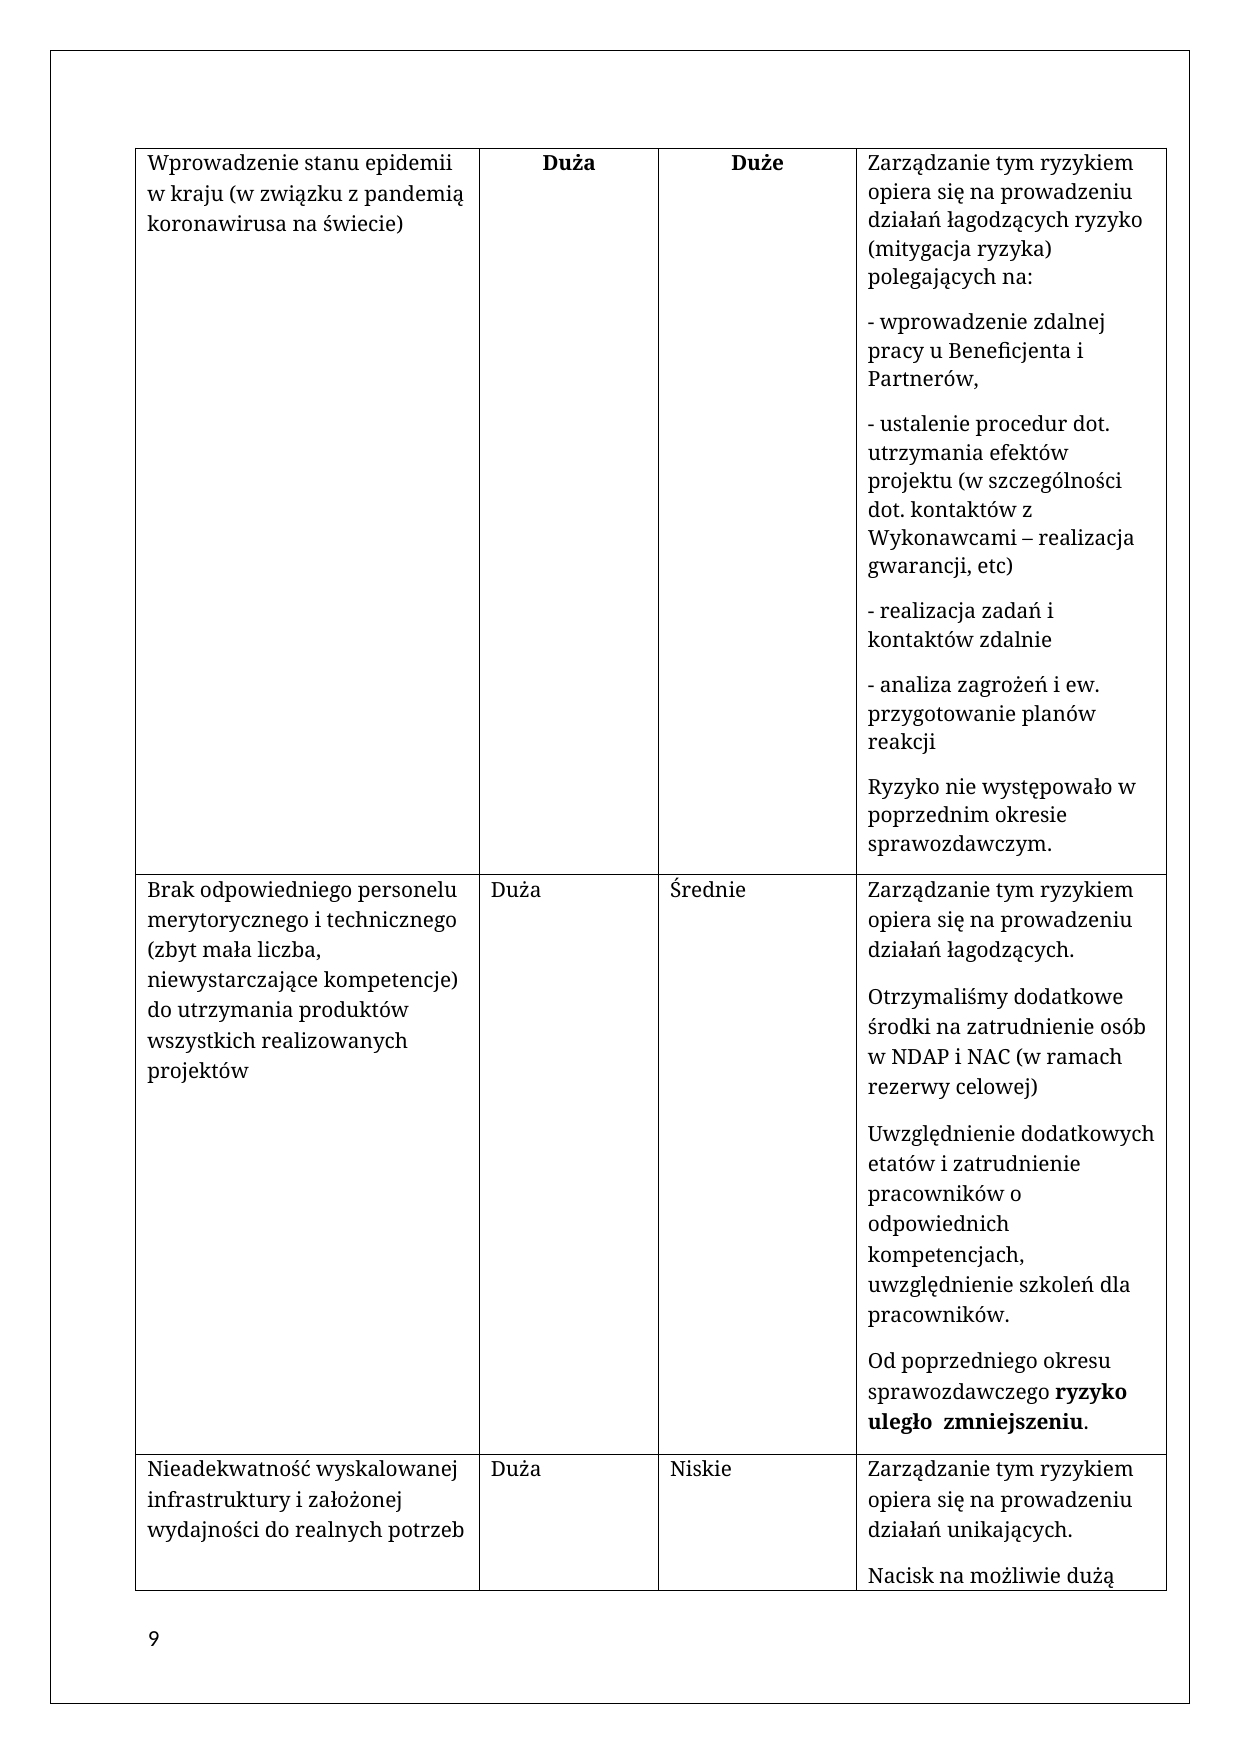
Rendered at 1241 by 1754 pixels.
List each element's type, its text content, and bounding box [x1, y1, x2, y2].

table_cell Zarządzanie tym ryzykiem opiera się na prowadzeniu działań łagodzących. Otrzymaliśmy dodatkowe środki na zatrudnienie osób w NDAP i NAC (w ramach rezerwy celowej) Uwzględnienie dodatkowych etatów i zatrudnienie pracowników o odpowiednich kompetencjach, uwzględnienie szkoleń dla pracowników. Od poprzedniego okresu sprawozdawczego ryzyko uległo zmniejszeniu. [857, 875, 1166, 1453]
table_cell Zarządzanie tym ryzykiem opiera się na prowadzeniu działań łagodzących ryzyko (mitygacja ryzyka) polegających na: - wprowadzenie zdalnej pracy u Beneficjenta i Partnerów, - ustalenie procedur dot. utrzymania efektów projektu (w szczególności dot. kontaktów z Wykonawcami – realizacja gwarancji, etc) - realizacja zadań i kontaktów zdalnie - analiza zagrożeń i ew. przygotowanie planów reakcji Ryzyko nie występowało w poprzednim okresie sprawozdawczym. [857, 149, 1166, 874]
table_cell Duża [480, 875, 658, 1453]
table_cell Duża [480, 1455, 658, 1590]
table_cell Duże [659, 149, 856, 874]
table_cell Średnie [659, 875, 856, 1453]
table_cell Niskie [659, 1455, 856, 1590]
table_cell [857, 1455, 1166, 1590]
table_cell Wprowadzenie stanu epidemii w kraju (w związku z pandemią koronawirusa na świecie) [136, 149, 479, 874]
table_cell Duża [480, 149, 658, 874]
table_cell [136, 1455, 479, 1590]
table_cell Brak odpowiedniego personelu merytorycznego i technicznego (zbyt mała liczba, niewystarczające kompetencje) do utrzymania produktów wszystkich realizowanych projektów [136, 875, 479, 1453]
